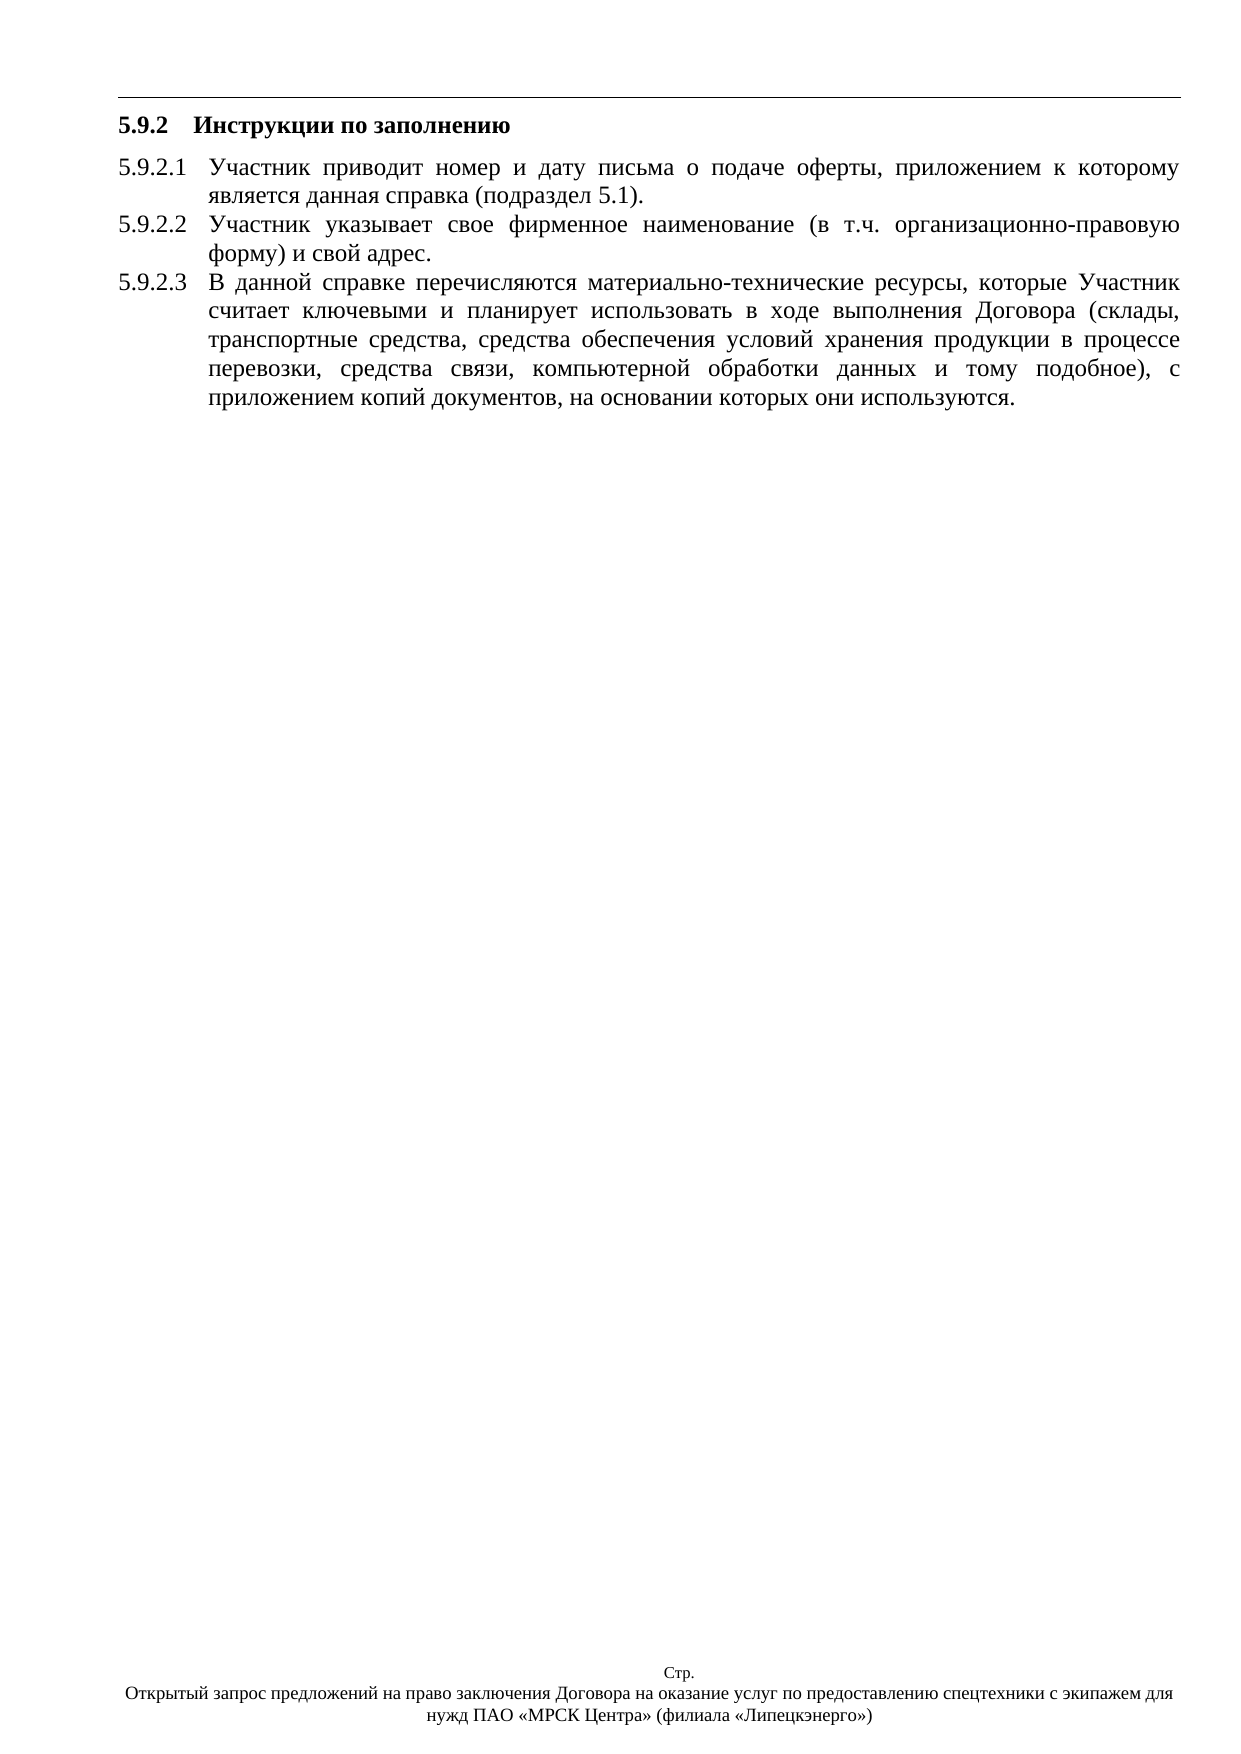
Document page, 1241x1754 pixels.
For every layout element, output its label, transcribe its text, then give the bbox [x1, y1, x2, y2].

list Участник указывает свое фирменное наименование (в т.ч. организационно-правовую форму) и свой адрес. [118, 209, 1181, 267]
list Участник приводит номер и дату письма о подаче оферты, приложением к которому является данная справка (подраздел 5.1). [118, 152, 1181, 209]
list В данной справке перечисляются материально-технические ресурсы, которые Участник считает ключевыми и планирует использовать в ходе выполнения Договора (склады, транспортные средства, средства обеспечения условий хранения продукции в процессе перевозки, средства связи, компьютерной обработки данных и тому подобное), с приложением копий документов, на основании которых они используются. [118, 267, 1181, 411]
subtitle Инструкции по заполнению [118, 111, 1181, 139]
